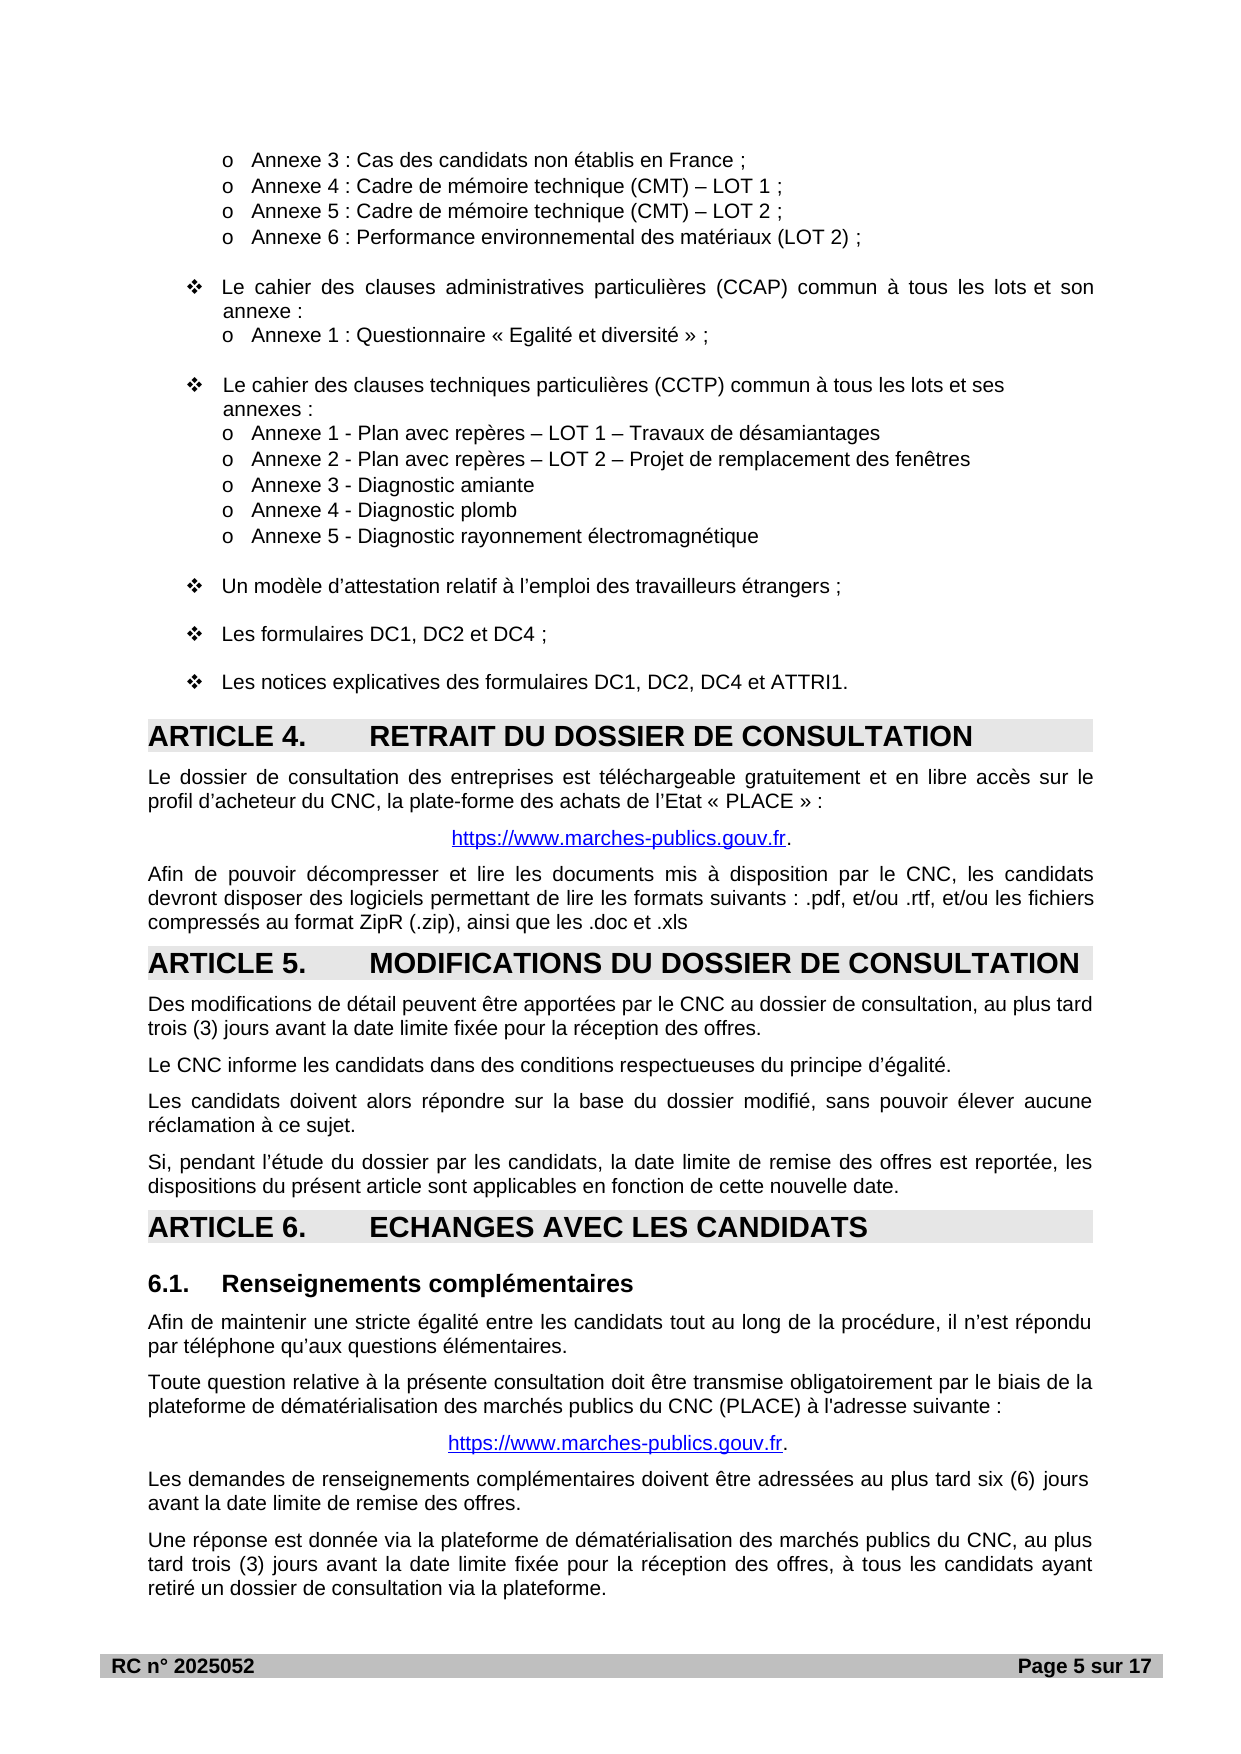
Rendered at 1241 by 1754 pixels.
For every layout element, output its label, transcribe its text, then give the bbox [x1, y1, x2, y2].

text Toute question relative à la présente consultation doit être transmise obligatoirement par le biais de la plateforme de dématérialisation des marchés publics du CNC (PLACE) à l'adresse suivante : [148, 1370, 1094, 1418]
text Les demandes de renseignements complémentaires doivent être adressées au plus tard six (6) jours avant la date limite de remise des offres. [148, 1467, 1088, 1515]
text Le dossier de consultation des entreprises est téléchargeable gratuitement et en libre accès sur le profil d’acheteur du CNC, la plate-forme des achats de l’Etat « PLACE » : [148, 765, 1096, 813]
text https://www.marches-publics.gouv.fr. [148, 1431, 1088, 1454]
subtitle Retrait du dossier de consultation [148, 719, 1093, 752]
list Annexe 1 - Plan avec repères – LOT 1 – Travaux de désamiantages [221, 421, 1094, 447]
text Des modifications de détail peuvent être apportées par le CNC au dossier de consultation, au plus tard trois (3) jours avant la date limite fixée pour la réception des offres. [148, 992, 1094, 1040]
list Annexe 4 - Diagnostic plomb [221, 498, 1094, 524]
list Annexe 4 : Cadre de mémoire technique (CMT) – LOT 1 ; [221, 173, 1094, 199]
list Annexe 1 : Questionnaire « Egalité et diversité » ; [221, 323, 1094, 349]
text https://www.marches-publics.gouv.fr. [148, 825, 1096, 849]
text Les candidats doivent alors répondre sur la base du dossier modifié, sans pouvoir élever aucune réclamation à ce sujet. [148, 1089, 1094, 1137]
list Annexe 2 - Plan avec repères – LOT 2 – Projet de remplacement des fenêtres [221, 447, 1094, 472]
list Le cahier des clauses administratives particulières (CCAP) commun à tous les lots et son annexe : [185, 275, 1094, 323]
list Renseignements complémentaires [148, 1268, 1093, 1297]
text Afin de maintenir une stricte égalité entre les candidats tout au long de la procédure, il n’est répondu par téléphone qu’aux questions élémentaires. [148, 1310, 1094, 1358]
text Le CNC informe les candidats dans des conditions respectueuses du principe d’égalité. [148, 1053, 1094, 1077]
text Si, pendant l’étude du dossier par les candidats, la date limite de remise des offres est reportée, les dispositions du présent article sont applicables en fonction de cette nouvelle date. [148, 1149, 1094, 1197]
subtitle Echanges avec les candidats [148, 1210, 1093, 1243]
list Les formulaires DC1, DC2 et DC4 ; [185, 622, 1094, 646]
subtitle Modifications du dossier de consultation [148, 946, 1093, 980]
list Annexe 5 : Cadre de mémoire technique (CMT) – LOT 2 ; [221, 199, 1094, 225]
list Annexe 5 - Diagnostic rayonnement électromagnétique [221, 524, 1094, 550]
list Le cahier des clauses techniques particulières (CCTP) commun à tous les lots et ses annexes : [185, 373, 1093, 421]
list Un modèle d’attestation relatif à l’emploi des travailleurs étrangers ; [185, 574, 1094, 598]
list Annexe 6 : Performance environnemental des matériaux (LOT 2) ; [221, 225, 1094, 251]
text Afin de pouvoir décompresser et lire les documents mis à disposition par le CNC, les candidats devront disposer des logiciels permettant de lire les formats suivants : .pdf, et/ou .rtf, et/ou les fichiers compressés au format ZipR (.zip), ainsi que les .doc et .xls [148, 862, 1096, 934]
list Les notices explicatives des formulaires DC1, DC2, DC4 et ATTRI1. [185, 670, 1094, 694]
list Annexe 3 - Diagnostic amiante [221, 472, 1094, 498]
text Une réponse est donnée via la plateforme de dématérialisation des marchés publics du CNC, au plus tard trois (3) jours avant la date limite fixée pour la réception des offres, à tous les candidats ayant retiré un dossier de consultation via la plateforme. [148, 1527, 1094, 1599]
list Annexe 3 : Cas des candidats non établis en France ; [221, 148, 1094, 173]
